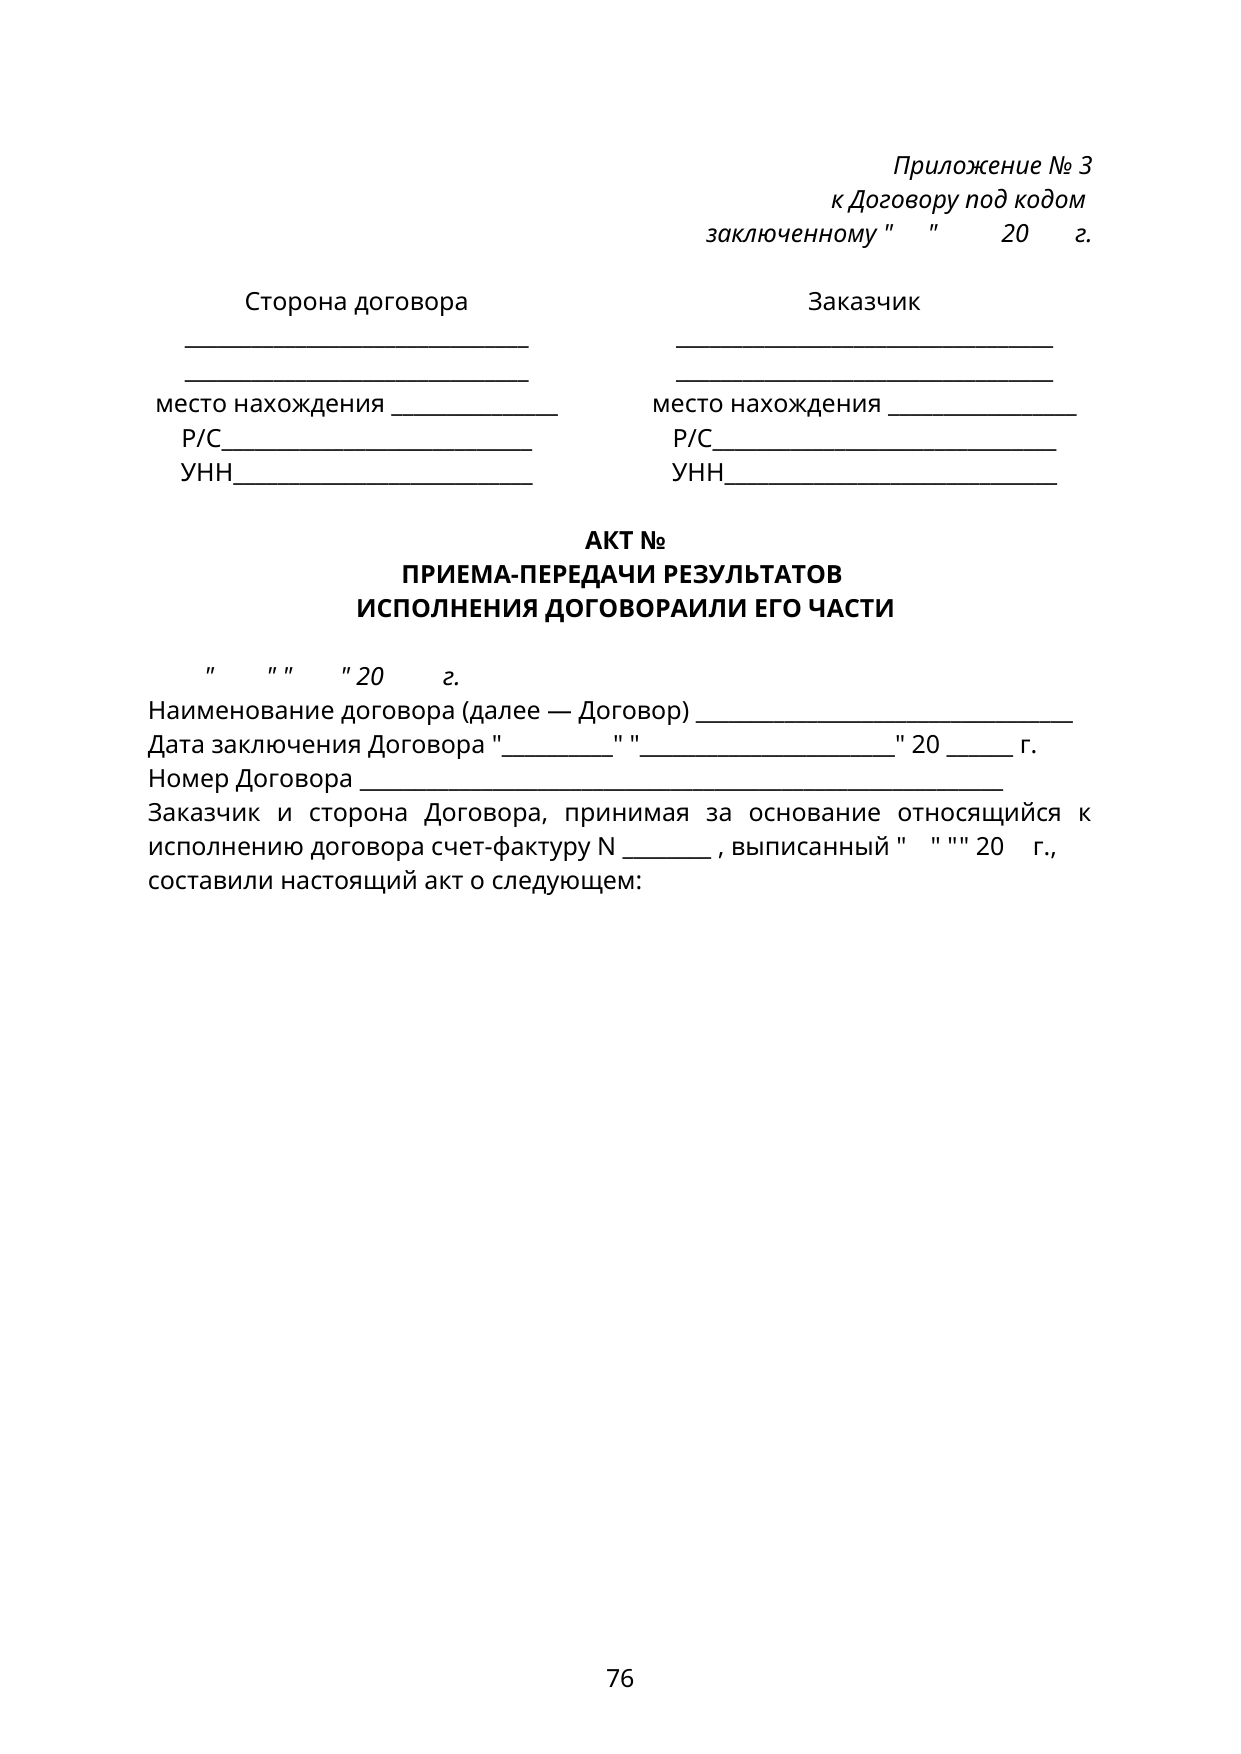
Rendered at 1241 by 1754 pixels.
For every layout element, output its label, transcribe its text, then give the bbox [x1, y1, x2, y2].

text Номер Договора __________________________________________________________ [148, 761, 1092, 795]
text Приложение № 3 [148, 148, 1092, 182]
text к Договору под кодом заключенному " " 20 г. [148, 182, 1092, 250]
text Дата заключения Договора "__________" "_______________________" 20 ______ г. [148, 727, 1092, 761]
text АКТ № [207, 522, 1044, 556]
table_header Сторона договора _______________________________ _______________________________ место нахождения _______________ Р/С____________________________ УНН___________________________ [112, 284, 601, 488]
table_header Заказчик __________________________________ __________________________________ место нахождения _________________ Р/С_______________________________ УНН______________________________ [601, 284, 1128, 488]
text Заказчик и сторона Договора, принимая за основание относящийся к исполнению договора счет-фактуру N ________ , выписанный " " " " 20 г., составили настоящий акт о следующем: [148, 795, 1092, 897]
text ПРИЕМА-ПЕРЕДАЧИ РЕЗУЛЬТАТОВ ИСПОЛНЕНИЯ ДОГОВОРАИЛИ ЕГО ЧАСТИ [207, 556, 1044, 624]
text " " " " 20 г. [148, 659, 1092, 693]
text Наименование договора (далее — Договор) __________________________________ [148, 693, 1092, 727]
